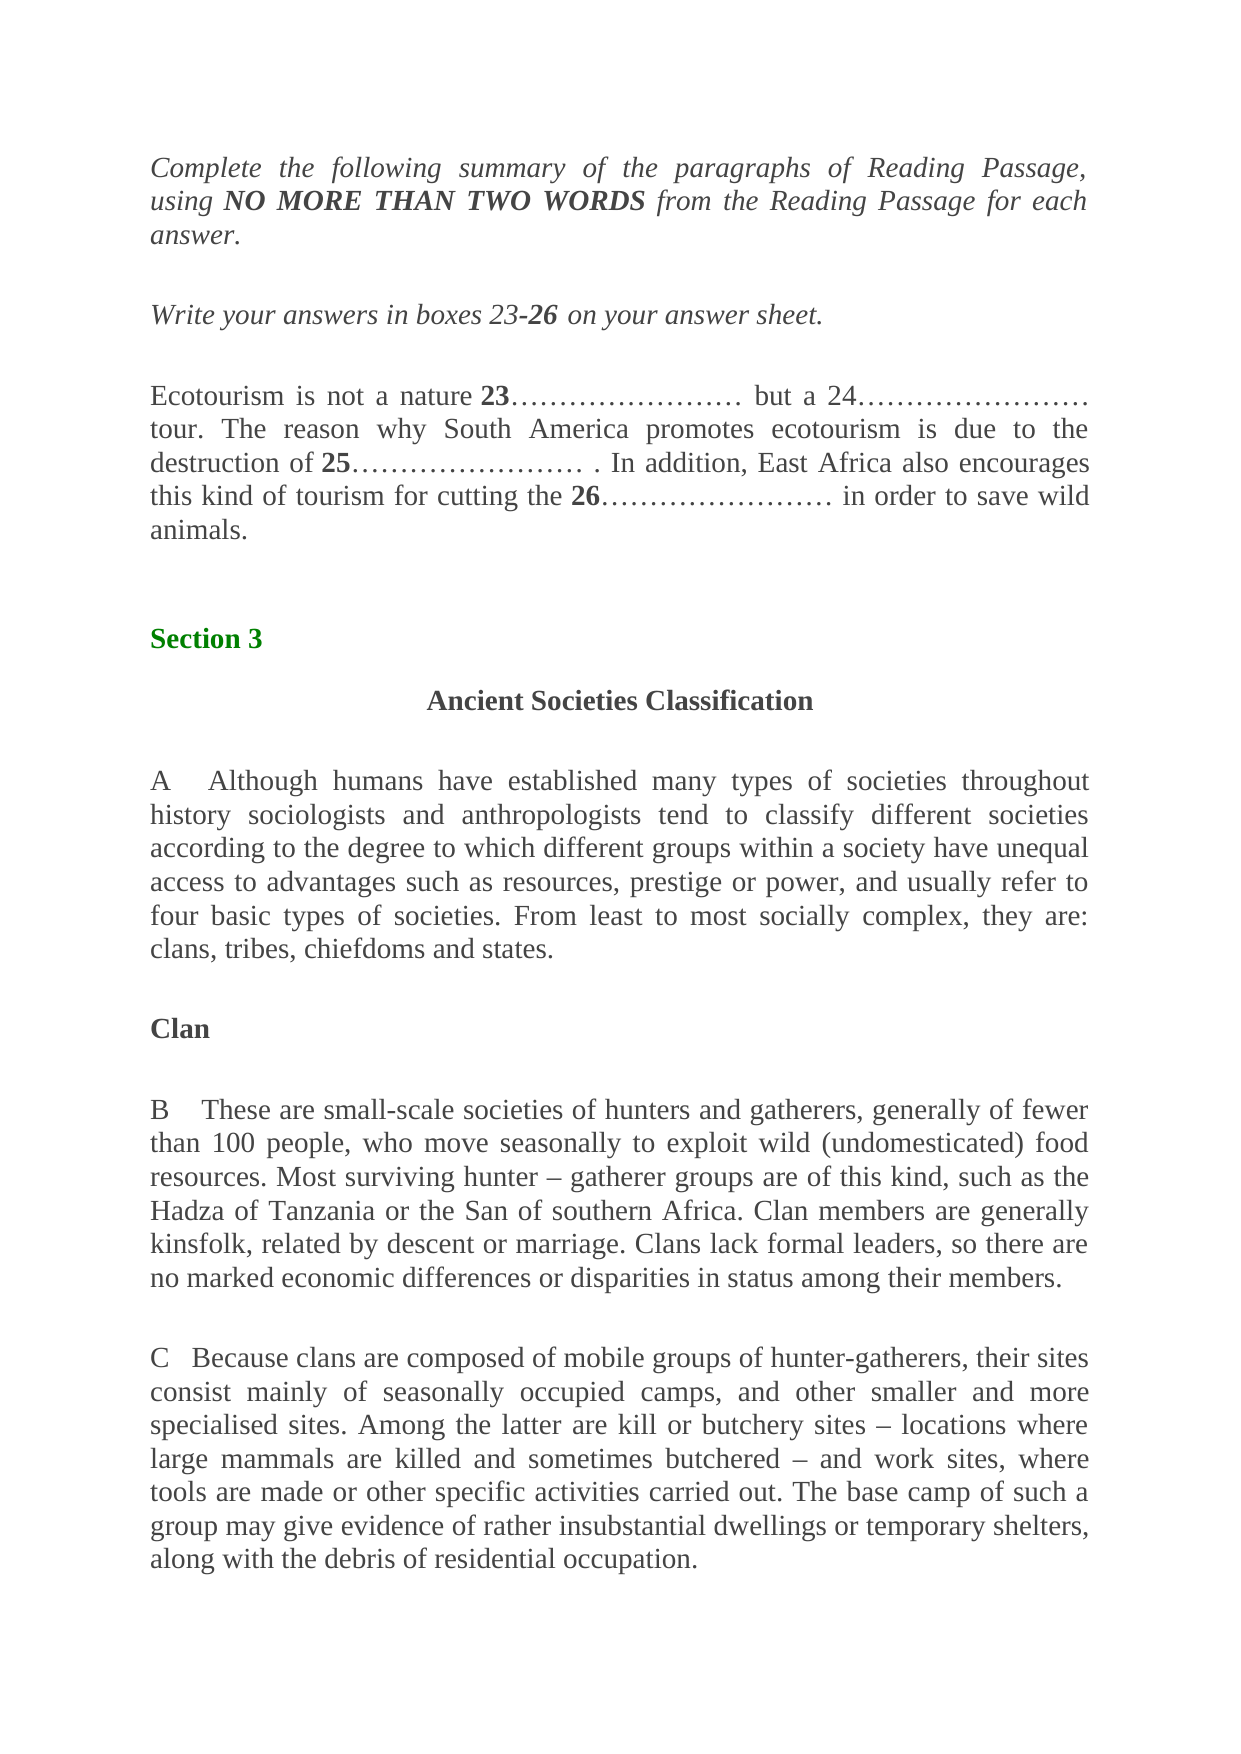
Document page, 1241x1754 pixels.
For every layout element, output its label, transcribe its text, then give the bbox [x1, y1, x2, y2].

text Ecotourism is not a nature 23…………………… but a 24…………………… tour. The reason why South America promotes ecotourism is due to the destruction of 25…………………… . In addition, East Africa also encourages this kind of tourism for cutting the 26…………………… in order to save wild animals. [150, 378, 1090, 546]
text C Because clans are composed of mobile groups of hunter-gatherers, their sites consist mainly of seasonally occupied camps, and other smaller and more specialised sites. Among the latter are kill or butchery sites – locations where large mammals are killed and sometimes butchered – and work sites, where tools are made or other specific activities carried out. The base camp of such a group may give evidence of rather insubstantial dwellings or temporary shelters, along with the debris of residential occupation. [150, 1340, 1090, 1575]
text Ancient Societies Classification [150, 683, 1090, 717]
text B These are small-scale societies of hunters and gatherers, generally of fewer than 100 people, who move seasonally to exploit wild (undomesticated) food resources. Most surviving hunter – gatherer groups are of this kind, such as the Hadza of Tanzania or the San of southern Africa. Clan members are generally kinsfolk, related by descent or marriage. Clans lack formal leaders, so there are no marked economic differences or disparities in status among their members. [150, 1092, 1090, 1293]
text Write your answers in boxes 23-26 on your answer sheet. [150, 297, 1090, 331]
text A Although humans have established many types of societies throughout history sociologists and anthropologists tend to classify different societies according to the degree to which different groups within a society have unequal access to advantages such as resources, prestige or power, and usually refer to four basic types of societies. From least to most socially complex, they are: clans, tribes, chiefdoms and states. [150, 763, 1090, 965]
text Complete the following summary of the paragraphs of Reading Passage, using NO MORE THAN TWO WORDS from the Reading Passage for each answer. [150, 150, 1090, 251]
text Clan [150, 1012, 1090, 1045]
text Section 3 [150, 592, 1090, 655]
